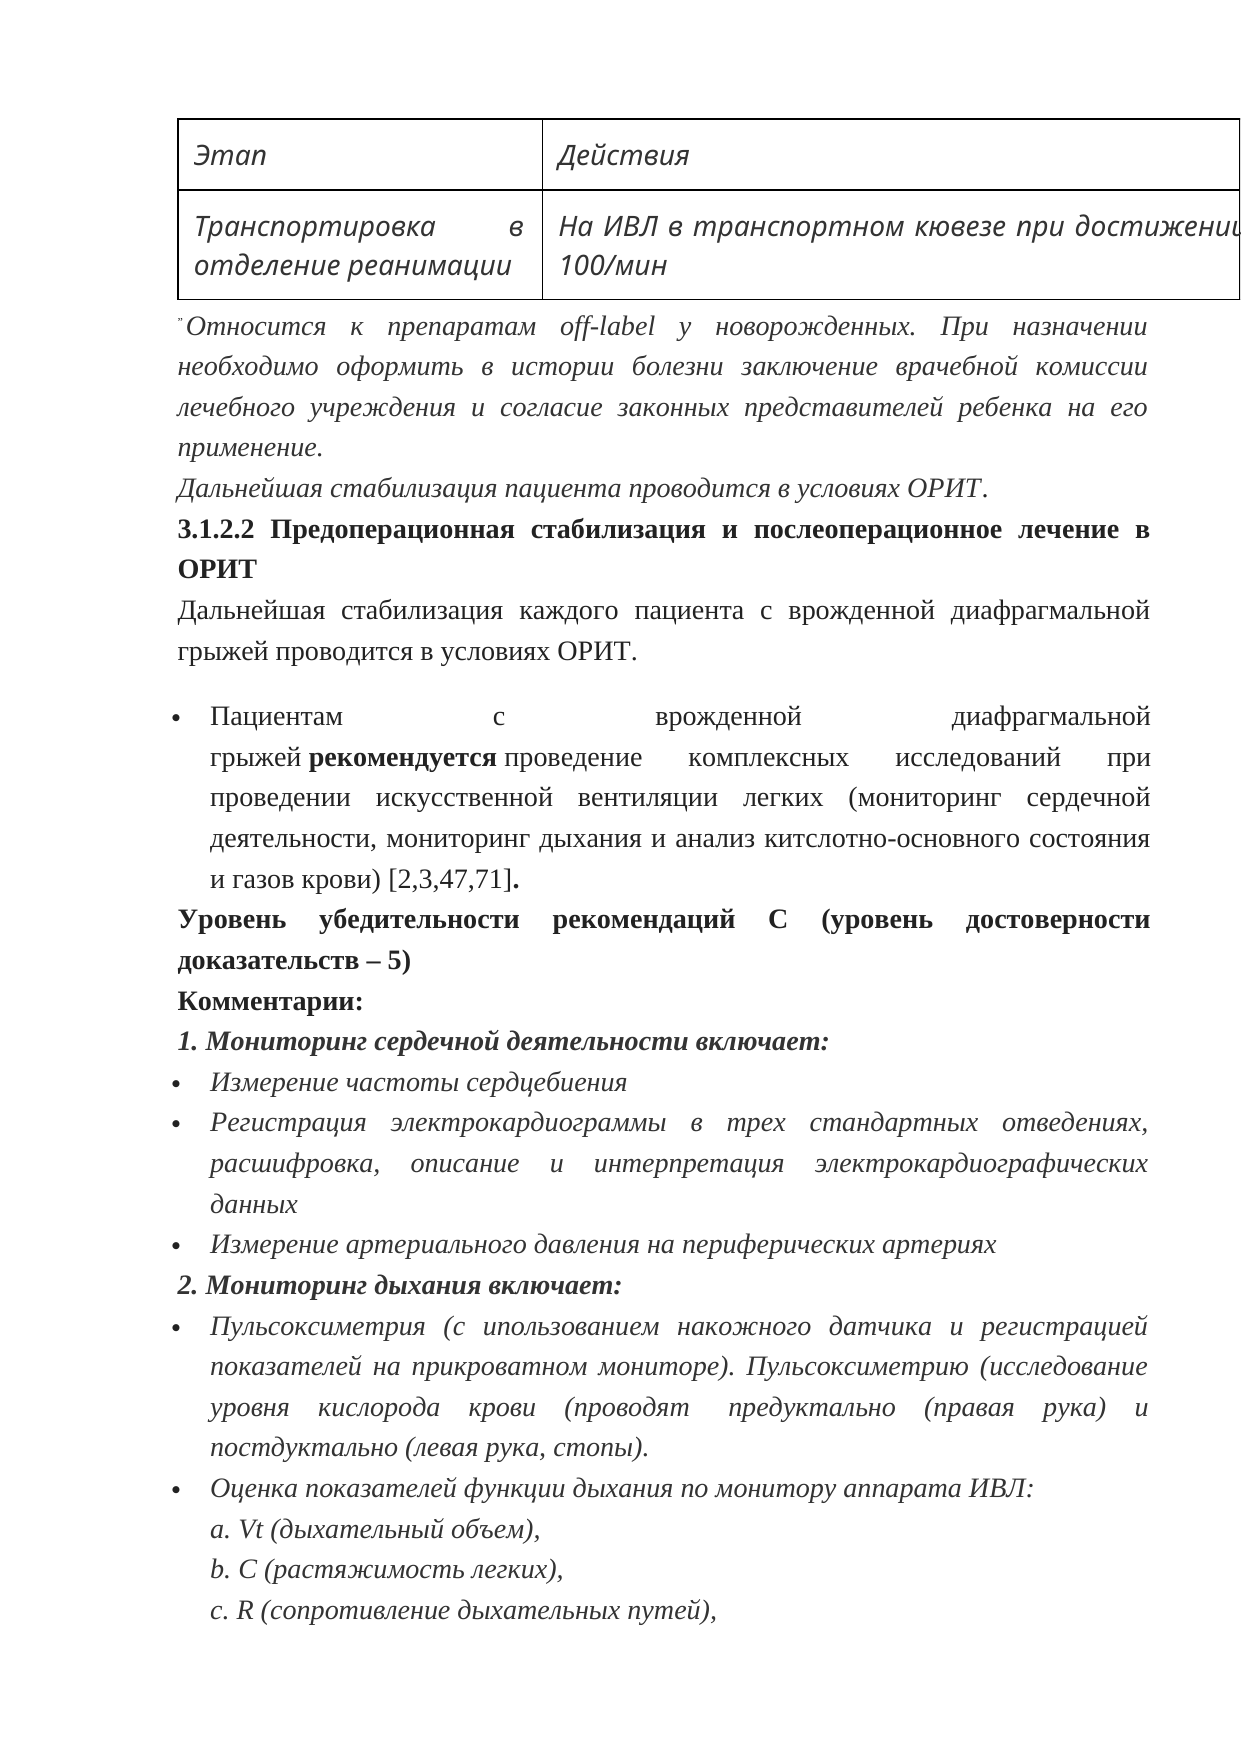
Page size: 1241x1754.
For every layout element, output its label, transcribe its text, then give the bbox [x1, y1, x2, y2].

text a. Vt (дыхательный объем), [210, 1503, 1152, 1544]
text Комментарии: [177, 975, 1152, 1016]
text Уровень убедительности рекомендаций С (уровень достоверности доказательств – 5) [177, 894, 1152, 975]
table_cell На ИВЛ в транспортном кювезе при достижении ЧСС выше 100/мин [543, 191, 1239, 299]
text c. R (сопротивление дыхательных путей), [210, 1585, 1152, 1625]
list Измерение артериального давления на периферических артериях [172, 1219, 1152, 1260]
text 3.1.2.2 Предоперационная стабилизация и послеоперационное лечение в ОРИТ [177, 503, 1152, 585]
text 2. Мониторинг дыхания включает: [177, 1260, 1152, 1300]
list Измерение частоты сердцебиения [172, 1057, 1152, 1097]
table_header Этап [179, 120, 542, 189]
text ” Относится к препаратам off-label у новорожденных. При назначении необходимо оформить в истории болезни заключение врачебной комиссии лечебного учреждения и согласие законных представителей ребенка на его применение. [177, 300, 1152, 463]
list Пациентам с врожденной диафрагмальной грыжей рекомендуется проведение комплексных исследований при проведении искусственной вентиляции легких (мониторинг сердечной деятельности, мониторинг дыхания и анализ китслотно-основного состояния и газов крови) [2,3,47,71]. [172, 691, 1152, 894]
list Оценка показателей функции дыхания по монитору аппарата ИВЛ: [172, 1463, 1152, 1503]
text b. С (растяжимость легких), [210, 1544, 1152, 1585]
list Пульсоксиметрия (с ипользованием накожного датчика и регистрацией показателей на прикроватном мониторе). Пульсоксиметрию (исследование уровня кислорода крови (проводят предуктально (правая рука) и постдуктально (левая рука, стопы). [172, 1300, 1152, 1463]
text Дальнейшая стабилизация пациента проводится в условиях ОРИТ. [177, 463, 1152, 503]
text 1. Мониторинг сердечной деятельности включает: [177, 1016, 1152, 1057]
table_header Действия [543, 120, 1239, 189]
table_cell Транспортировка в отделение реанимации [179, 191, 542, 299]
text Дальнейшая стабилизация каждого пациента с врожденной диафрагмальной грыжей проводится в условиях ОРИТ. [177, 585, 1152, 666]
list Регистрация электрокардиограммы в трех стандартных отведениях, расшифровка, описание и интерпретация электрокардиографических данных [172, 1097, 1152, 1219]
